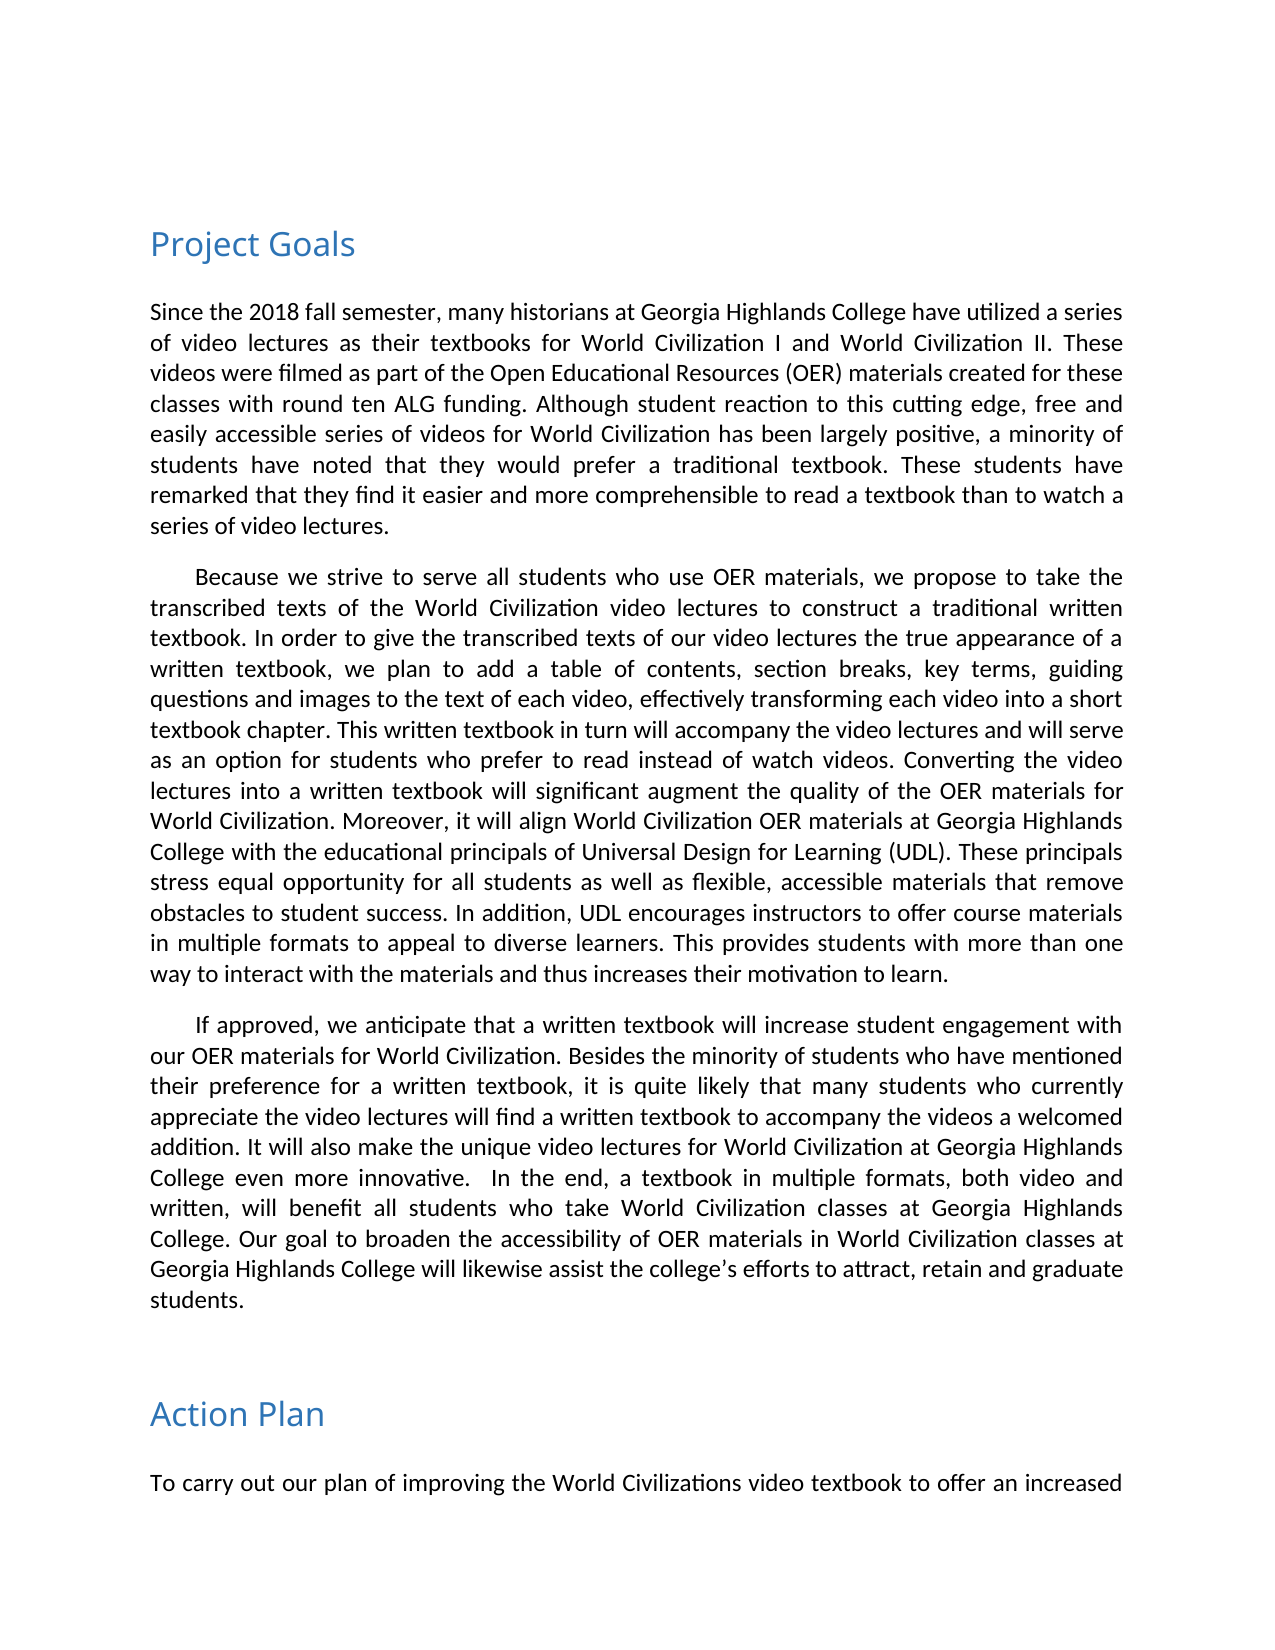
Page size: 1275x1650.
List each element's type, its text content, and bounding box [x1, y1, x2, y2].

subtitle Project Goals [150, 220, 1125, 266]
text If approved, we anticipate that a written textbook will increase student engagement with our OER materials for World Civilization. Besides the minority of students who have mentioned their preference for a written textbook, it is quite likely that many students who currently appreciate the video lectures will find a written textbook to accompany the videos a welcomed addition. It will also make the unique video lectures for World Civilization at Georgia Highlands College even more innovative. In the end, a textbook in multiple formats, both video and written, will benefit all students who take World Civilization classes at Georgia Highlands College. Our goal to broaden the accessibility of OER materials in World Civilization classes at Georgia Highlands College will likewise assist the college’s efforts to attract, retain and graduate students. [150, 1009, 1125, 1315]
text Since the 2018 fall semester, many historians at Georgia Highlands College have utilized a series of video lectures as their textbooks for World Civilization I and World Civilization II. These videos were filmed as part of the Open Educational Resources (OER) materials created for these classes with round ten ALG funding. Although student reaction to this cutting edge, free and easily accessible series of videos for World Civilization has been largely positive, a minority of students have noted that they would prefer a traditional textbook. These students have remarked that they find it easier and more comprehensible to read a textbook than to watch a series of video lectures. [150, 266, 1125, 541]
text Because we strive to serve all students who use OER materials, we propose to take the transcribed texts of the World Civilization video lectures to construct a traditional written textbook. In order to give the transcribed texts of our video lectures the true appearance of a written textbook, we plan to add a table of contents, section breaks, key terms, guiding questions and images to the text of each video, effectively transforming each video into a short textbook chapter. This written textbook in turn will accompany the video lectures and will serve as an option for students who prefer to read instead of watch videos. Converting the video lectures into a written textbook will significant augment the quality of the OER materials for World Civilization. Moreover, it will align World Civilization OER materials at Georgia Highlands College with the educational principals of Universal Design for Learning (UDL). These principals stress equal opportunity for all students as well as flexible, accessible materials that remove obstacles to student success. In addition, UDL encourages instructors to offer course materials in multiple formats to appeal to diverse learners. This provides students with more than one way to interact with the materials and thus increases their motivation to learn. [150, 561, 1125, 989]
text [150, 1436, 1125, 1497]
subtitle Action Plan [150, 1391, 1125, 1436]
